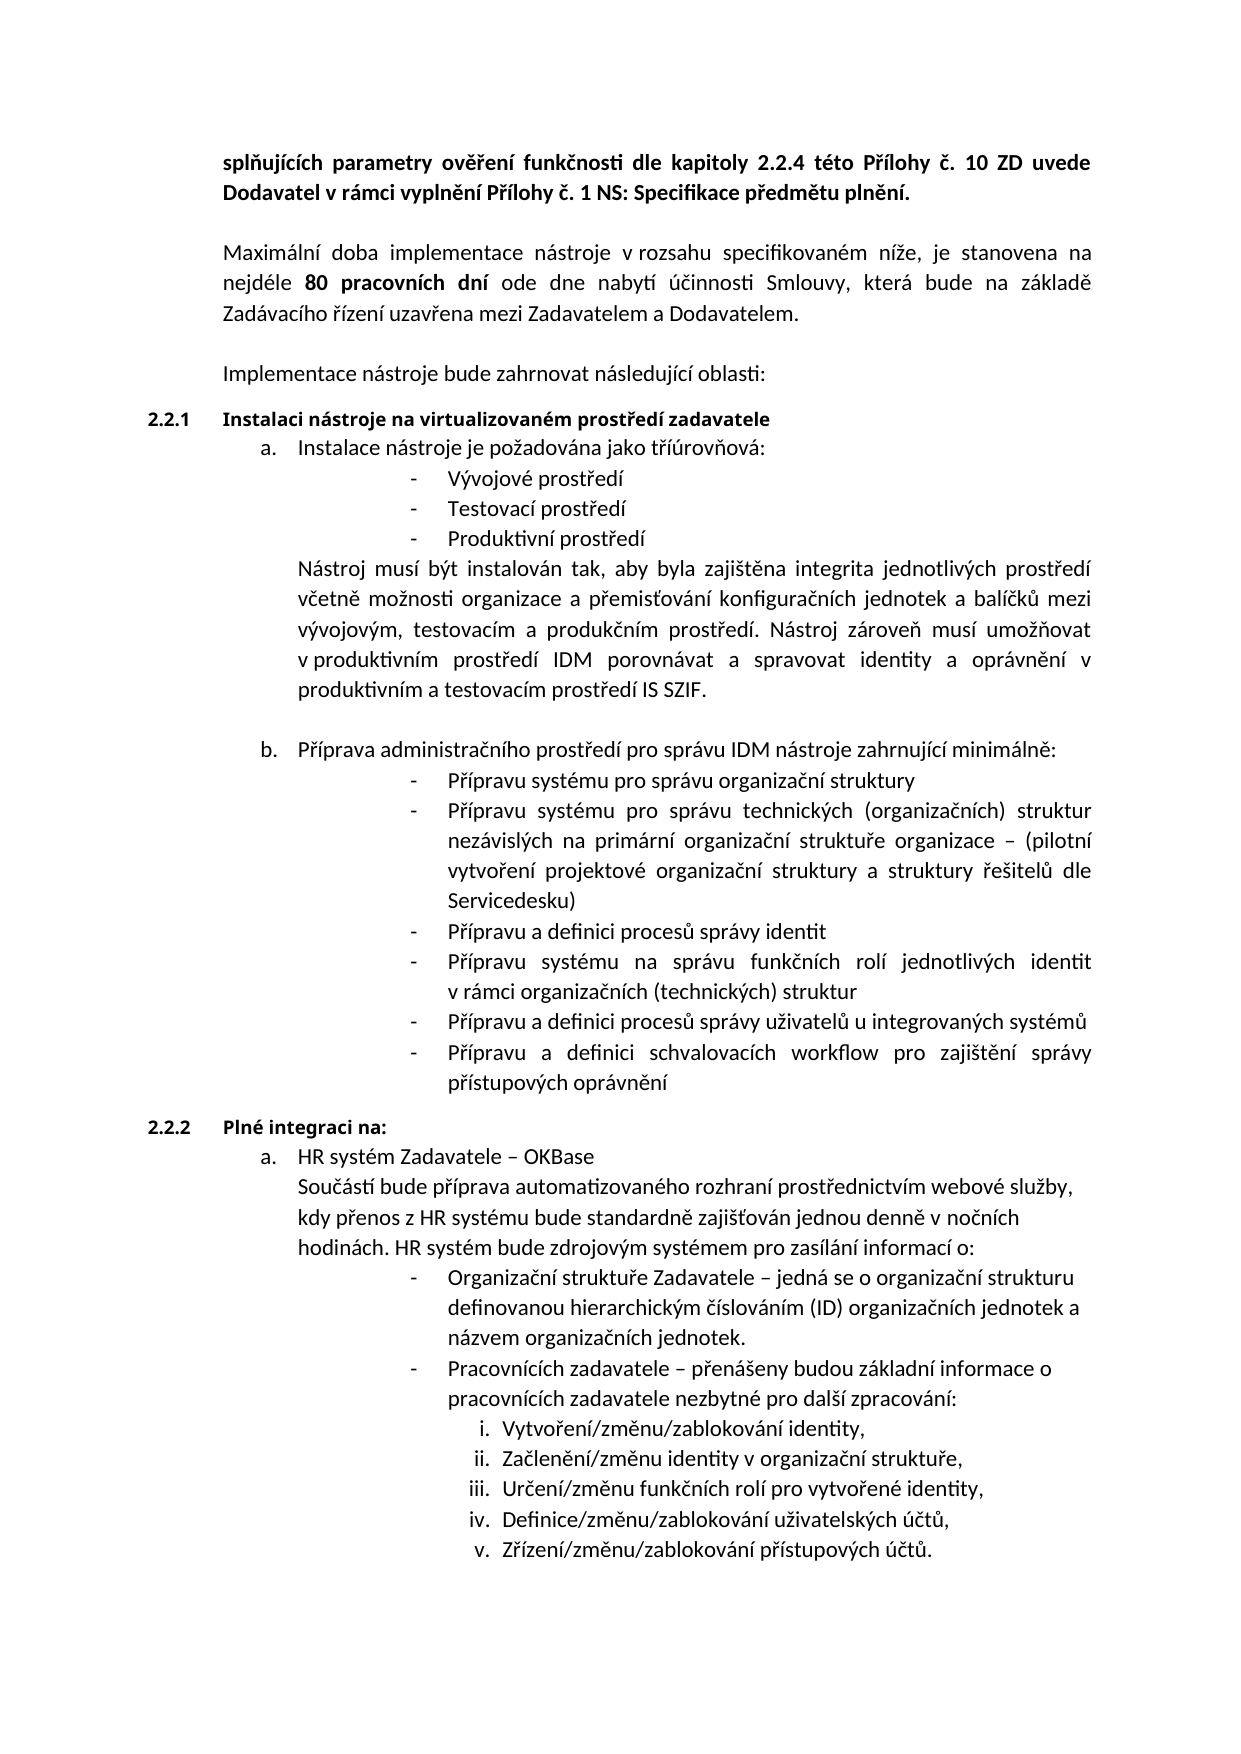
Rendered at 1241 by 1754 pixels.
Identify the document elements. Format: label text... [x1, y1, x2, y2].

subtitle Plné integraci na: [148, 1115, 1093, 1140]
list Součástí bude příprava automatizovaného rozhraní prostřednictvím webové služby, kdy přenos z HR systému bude standardně zajišťován jednou denně v nočních hodinách. HR systém bude zdrojovým systémem pro zasílání informací o: [298, 1172, 1093, 1261]
list Testovací prostředí [410, 494, 1093, 522]
list Začlenění/změnu identity v organizační struktuře, [490, 1444, 1093, 1472]
list Pracovnících zadavatele – přenášeny budou základní informace o pracovnících zadavatele nezbytné pro další zpracování: [410, 1354, 1093, 1412]
list Organizační struktuře Zadavatele – jedná se o organizační strukturu definovanou hierarchickým číslováním (ID) organizačních jednotek a názvem organizačních jednotek. [410, 1263, 1093, 1351]
list Přípravu a definici procesů správy identit [410, 917, 1093, 945]
list Vytvoření/změnu/zablokování identity, [490, 1414, 1093, 1442]
list Produktivní prostředí [410, 524, 1093, 552]
list Zřízení/změnu/zablokování přístupových účtů. [490, 1535, 1093, 1563]
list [223, 148, 1093, 206]
list Přípravu a definici procesů správy uživatelů u integrovaných systémů [410, 1007, 1093, 1035]
list Přípravu a definici schvalovacích workflow pro zajištění správy přístupových oprávnění [410, 1038, 1093, 1096]
list Určení/změnu funkčních rolí pro vytvořené identity, [490, 1474, 1093, 1502]
list Příprava administračního prostředí pro správu IDM nástroje zahrnující minimálně: [260, 736, 1093, 763]
list Maximální doba implementace nástroje v rozsahu specifikovaném níže, je stanovena na nejdéle 80 pracovních dní ode dne nabytí účinnosti Smlouvy, která bude na základě Zadávacího řízení uzavřena mezi Zadavatelem a Dodavatelem. [223, 238, 1093, 327]
list Nástroj musí být instalován tak, aby byla zajištěna integrita jednotlivých prostředí včetně možnosti organizace a přemisťování konfiguračních jednotek a balíčků mezi vývojovým, testovacím a produkčním prostředí. Nástroj zároveň musí umožňovat v produktivním prostředí IDM porovnávat a spravovat identity a oprávnění v produktivním a testovacím prostředí IS SZIF. [298, 554, 1093, 703]
list HR systém Zadavatele – OKBase [260, 1142, 1093, 1170]
list Instalace nástroje je požadována jako tříúrovňová: [260, 433, 1093, 461]
list Implementace nástroje bude zahrnovat následující oblasti: [223, 359, 1093, 387]
list Definice/změnu/zablokování uživatelských účtů, [490, 1505, 1093, 1533]
list Přípravu systému pro správu technických (organizačních) struktur nezávislých na primární organizační struktuře organizace – (pilotní vytvoření projektové organizační struktury a struktury řešitelů dle Servicedesku) [410, 796, 1093, 914]
list Přípravu systému pro správu organizační struktury [410, 766, 1093, 794]
list Přípravu systému na správu funkčních rolí jednotlivých identit v rámci organizačních (technických) struktur [410, 947, 1093, 1005]
list Vývojové prostředí [410, 464, 1093, 492]
subtitle Instalaci nástroje na virtualizovaném prostředí zadavatele [148, 406, 1093, 431]
